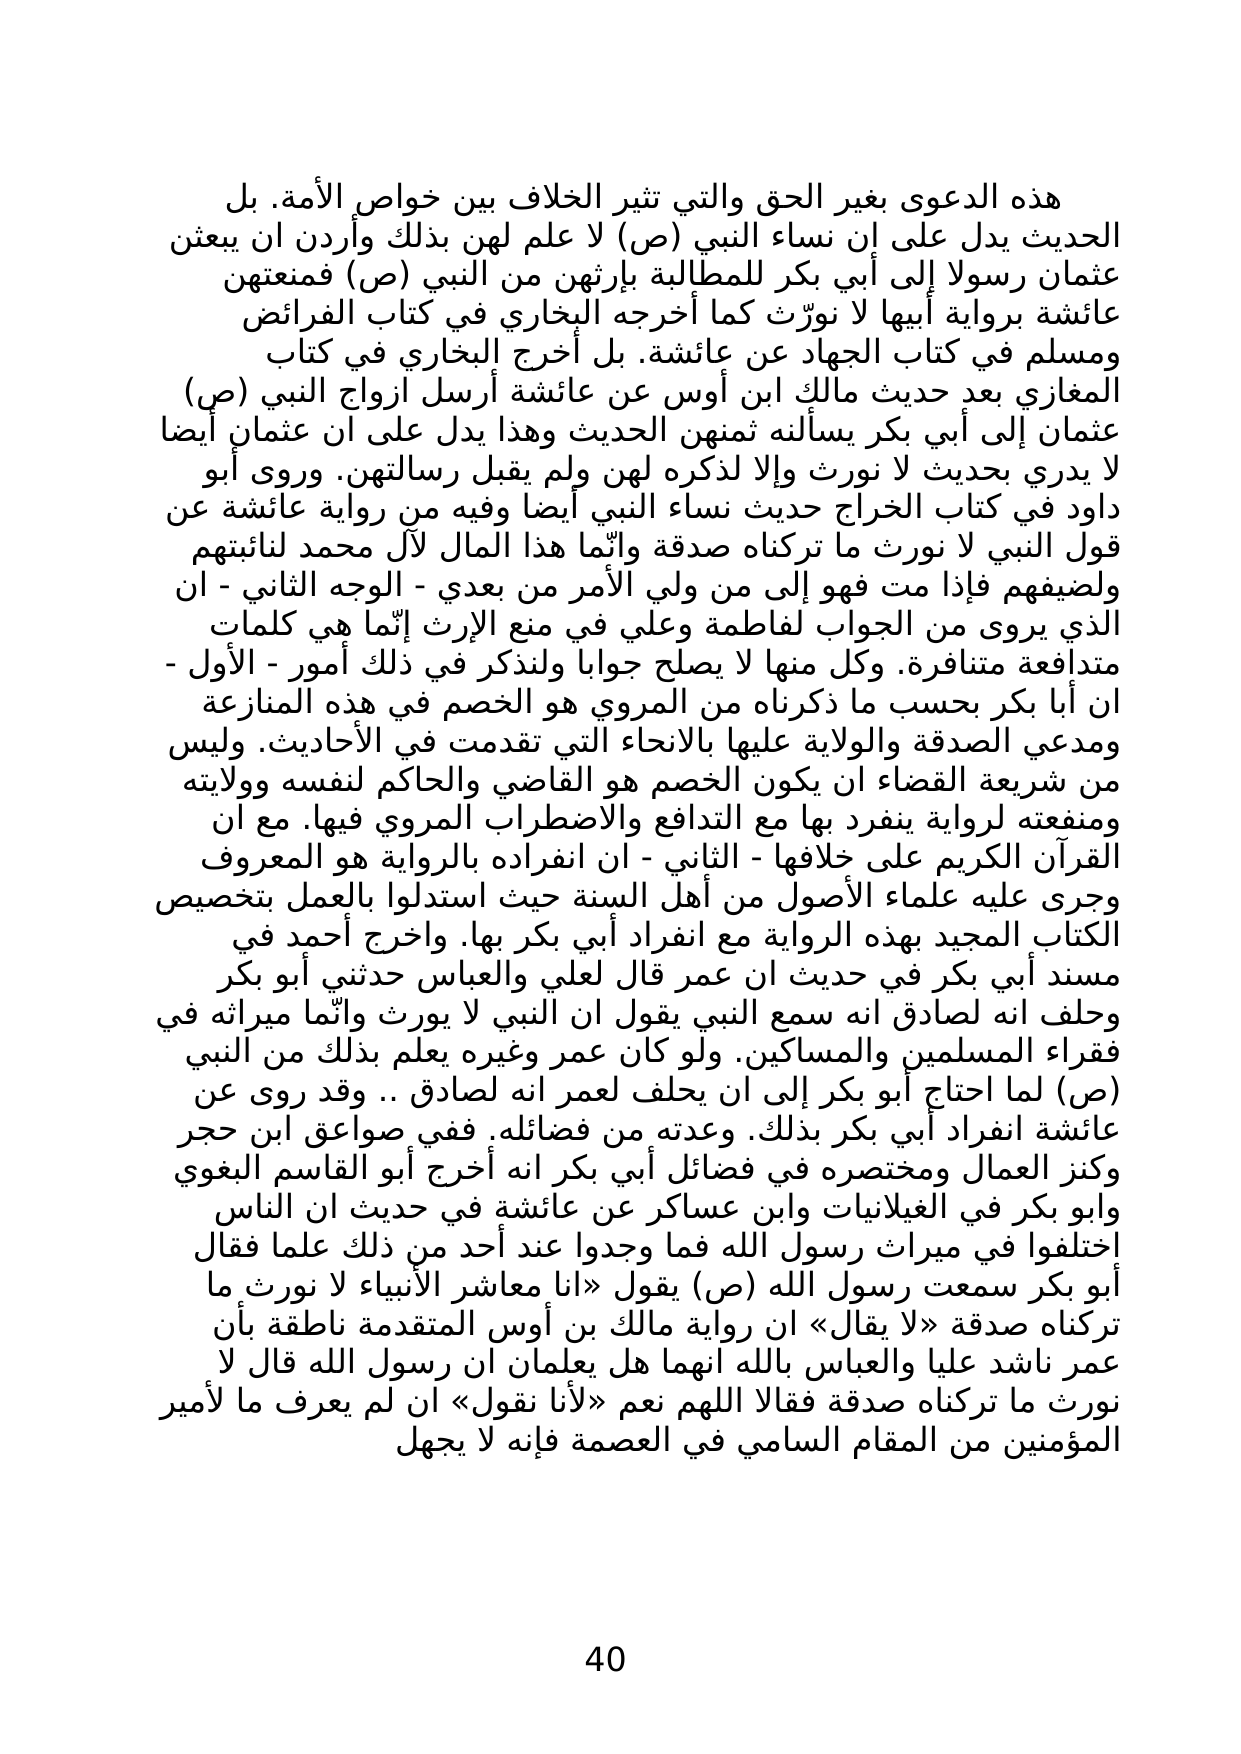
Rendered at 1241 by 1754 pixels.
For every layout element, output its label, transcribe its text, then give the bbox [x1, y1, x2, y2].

text هذه الدعوى بغير الحق والتي تثير الخلاف بين خواص الأمة. بل الحديث يدل على ان نساء النبي (ص) لا علم لهن بذلك وأردن ان يبعثن عثمان رسولا إلى أبي بكر للمطالبة بإرثهن من النبي (ص) فمنعتهن عائشة برواية أبيها لا نورّث كما أخرجه البخاري في كتاب الفرائض ومسلم في كتاب الجهاد عن عائشة. بل أخرج البخاري في كتاب المغازي بعد حديث مالك ابن أوس عن عائشة أرسل ازواج النبي (ص) عثمان إلى أبي بكر يسألنه ثمنهن الحديث وهذا يدل على ان عثمان أيضا لا يدري بحديث لا نورث وإلا لذكره لهن ولم يقبل رسالتهن. وروى أبو داود في كتاب الخراج حديث نساء النبي أيضا وفيه من رواية عائشة عن قول النبي لا نورث ما تركناه صدقة وانّما هذا المال لآل محمد لنائبتهم ولضيفهم فإذا مت فهو إلى من ولي الأمر من بعدي - الوجه الثاني - ان الذي يروى من الجواب لفاطمة وعلي في منع الإرث إنّما هي كلمات متدافعة متنافرة. وكل منها لا يصلح جوابا ولنذكر في ذلك أمور - الأول - ان أبا بكر بحسب ما ذكرناه من المروي هو الخصم في هذه المنازعة ومدعي الصدقة والولاية عليها بالانحاء التي تقدمت في الأحاديث. وليس من شريعة القضاء ان يكون الخصم هو القاضي والحاكم لنفسه وولايته ومنفعته لرواية ينفرد بها مع التدافع والاضطراب المروي فيها. مع ان القرآن الكريم على خلافها - الثاني - ان انفراده بالرواية هو المعروف وجرى عليه علماء الأصول من أهل السنة حيث استدلوا بالعمل بتخصيص الكتاب المجيد بهذه الرواية مع انفراد أبي بكر بها. واخرج أحمد في مسند أبي بكر في حديث ان عمر قال لعلي والعباس حدثني أبو بكر وحلف انه لصادق انه سمع النبي يقول ان النبي لا يورث وانّما ميراثه في فقراء المسلمين والمساكين. ولو كان عمر وغيره يعلم بذلك من النبي (ص) لما احتاج أبو بكر إلى ان يحلف لعمر انه لصادق .. وقد روى عن عائشة انفراد أبي بكر بذلك. وعدته من فضائله. ففي صواعق ابن حجر وكنز العمال ومختصره في فضائل أبي بكر انه أخرج أبو القاسم البغوي وابو بكر في الغيلانيات وابن عساكر عن عائشة في حديث ان الناس اختلفوا في ميراث رسول الله فما وجدوا عند أحد من ذلك علما فقال أبو بكر سمعت رسول الله (ص) يقول «انا معاشر الأنبياء لا نورث ما تركناه صدقة «لا يقال» ان رواية مالك بن أوس المتقدمة ناطقة بأن عمر ناشد عليا والعباس بالله انهما هل يعلمان ان رسول الله قال لا نورث ما تركناه صدقة فقالا اللهم نعم «لأنا نقول» ان لم يعرف ما لأمير المؤمنين من المقام السامي في العصمة فإنه لا يجهل [148, 177, 1122, 1459]
